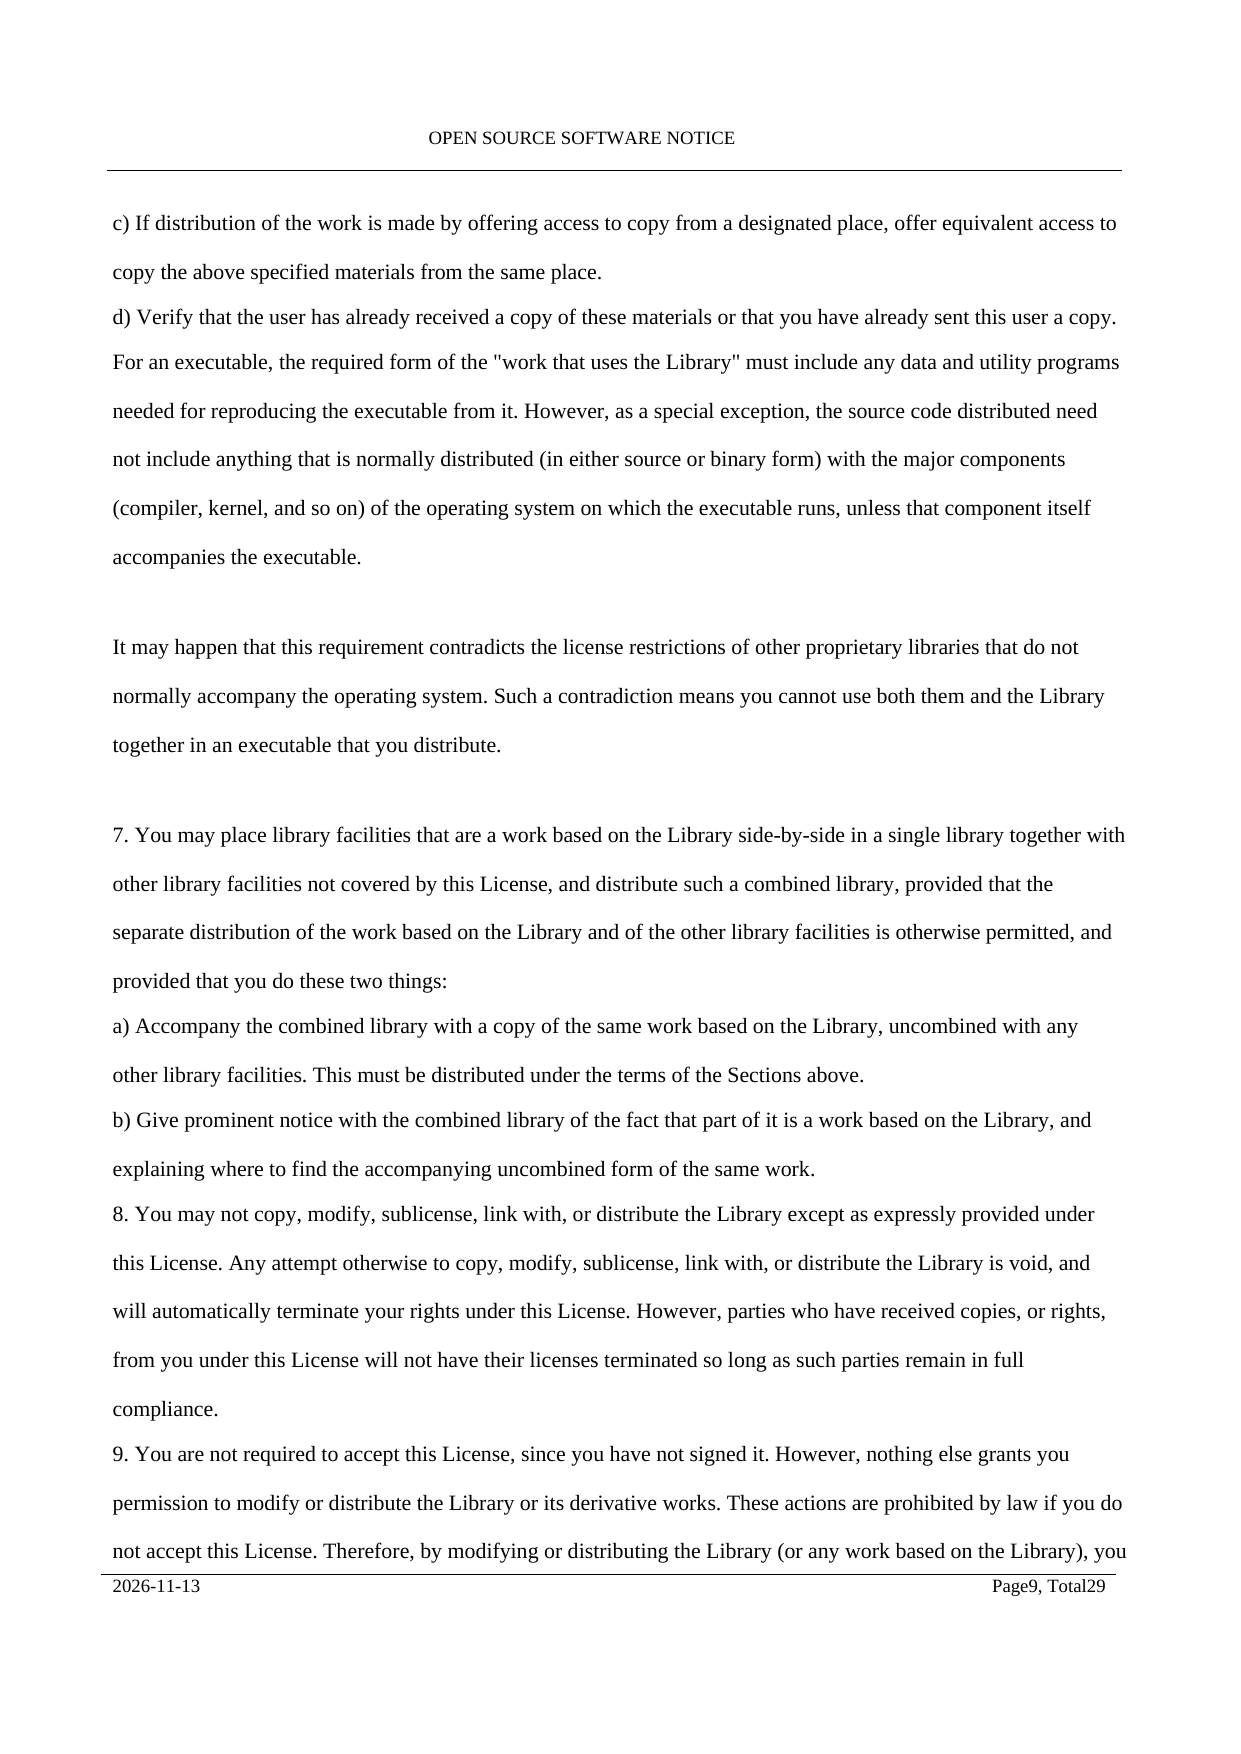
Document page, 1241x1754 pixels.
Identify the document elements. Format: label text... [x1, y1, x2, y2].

text For an executable, the required form of the "work that uses the Library" must include any data and utility programs needed for reproducing the executable from it. However, as a special exception, the source code distributed need not include anything that is normally distributed (in either source or binary form) with the major components (compiler, kernel, and so on) of the operating system on which the executable runs, unless that component itself accompanies the executable. [112, 345, 1128, 573]
text It may happen that this requirement contradicts the license restrictions of other proprietary libraries that do not normally accompany the operating system. Such a contradiction means you cannot use both them and the Library together in an executable that you distribute. [112, 631, 1128, 761]
text a) Accompany the combined library with a copy of the same work based on the Library, uncombined with any other library facilities. This must be distributed under the terms of the Sections above. [112, 1009, 1128, 1091]
text d) Verify that the user has already received a copy of these materials or that you have already sent this user a copy. [112, 300, 1128, 333]
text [112, 1437, 1128, 1567]
text c) If distribution of the work is made by offering access to copy from a designated place, offer equivalent access to copy the above specified materials from the same place. [112, 206, 1128, 288]
text 7. You may place library facilities that are a work based on the Library side-by-side in a single library together with other library facilities not covered by this License, and distribute such a combined library, provided that the separate distribution of the work based on the Library and of the other library facilities is otherwise permitted, and provided that you do these two things: [112, 818, 1128, 997]
text b) Give prominent notice with the combined library of the fact that part of it is a work based on the Library, and explaining where to find the accompanying uncombined form of the same work. [112, 1103, 1128, 1185]
text 8. You may not copy, modify, sublicense, link with, or distribute the Library except as expressly provided under this License. Any attempt otherwise to copy, modify, sublicense, link with, or distribute the Library is void, and will automatically terminate your rights under this License. However, parties who have received copies, or rights, from you under this License will not have their licenses terminated so long as such parties remain in full compliance. [112, 1197, 1128, 1425]
